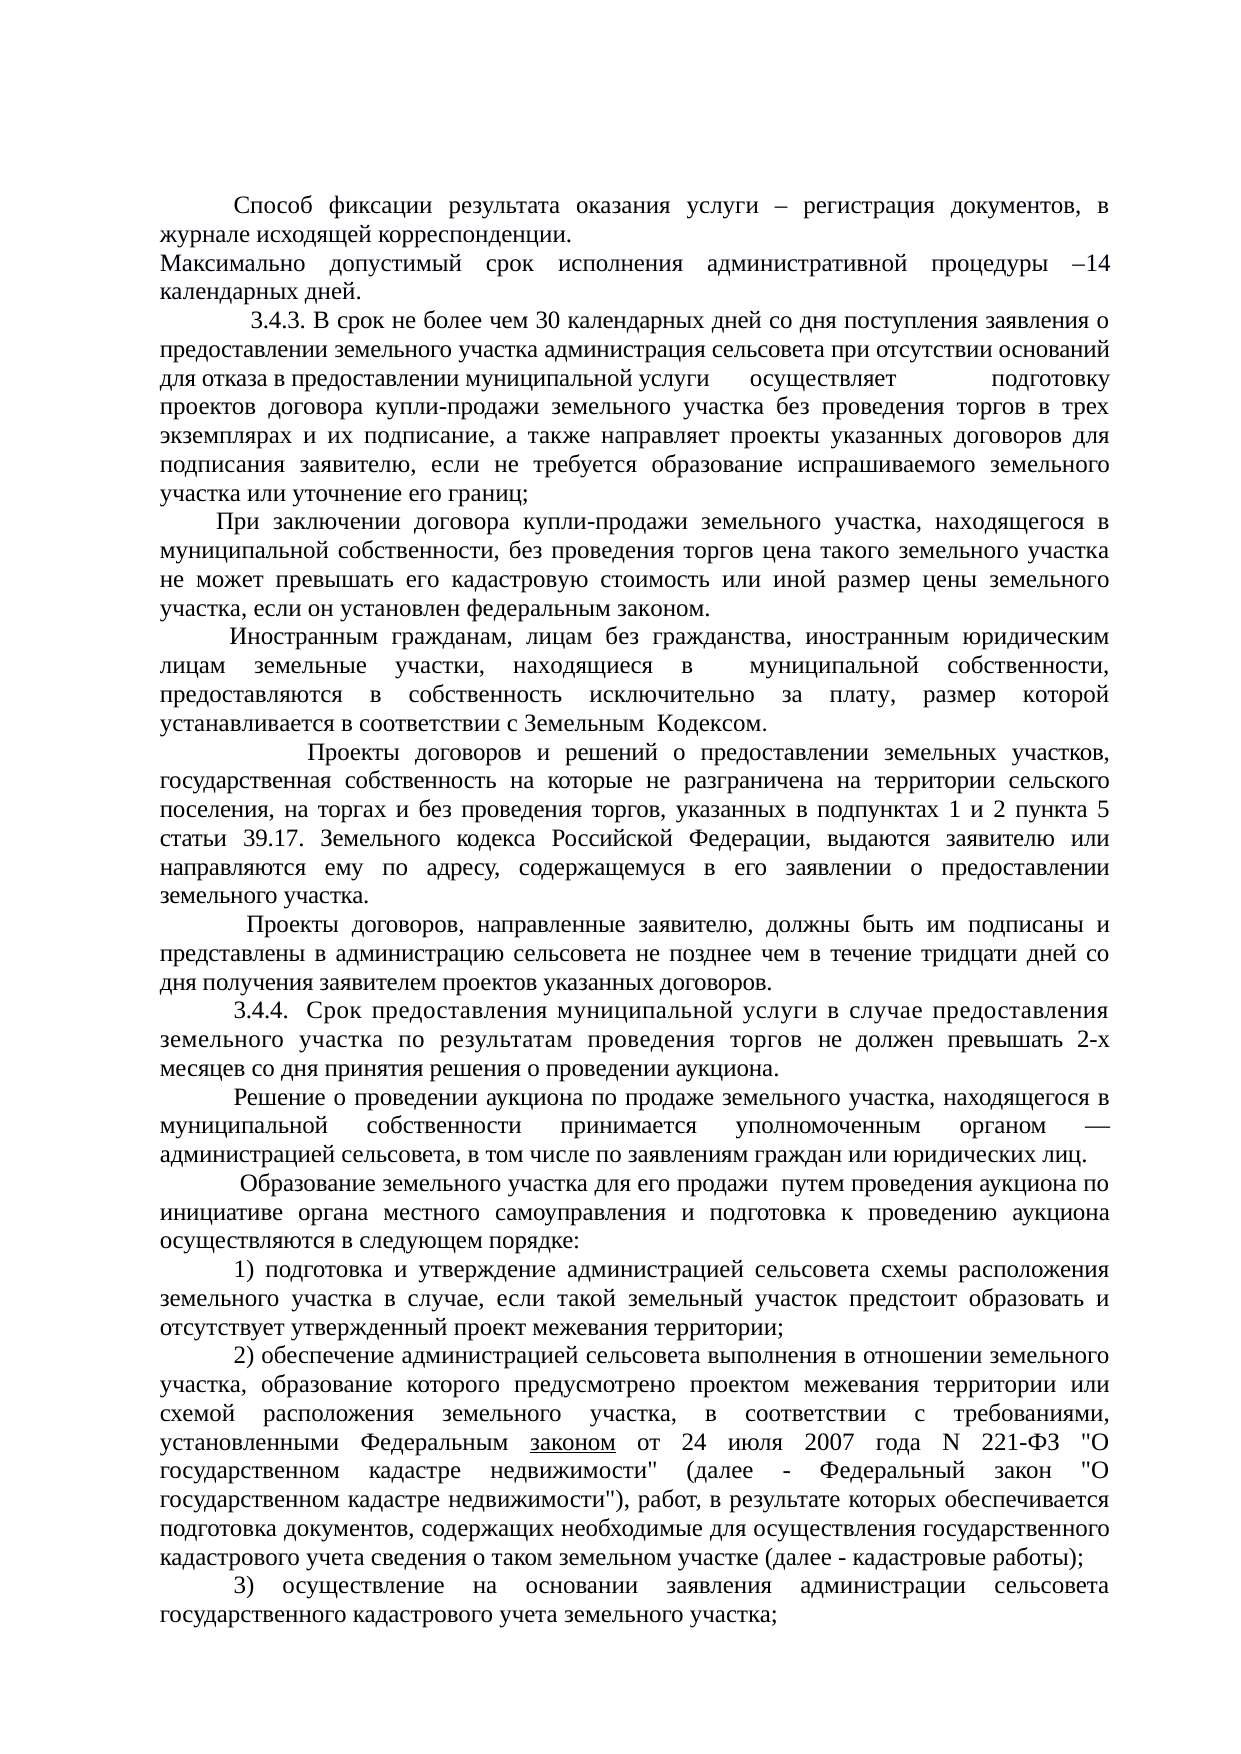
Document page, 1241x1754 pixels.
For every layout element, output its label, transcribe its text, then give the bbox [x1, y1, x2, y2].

text 1) подготовка и утверждение администрацией сельсовета схемы расположения земельного участка в случае, если такой земельный участок предстоит образовать и отсутствует утвержденный проект межевания территории; [159, 1254, 1110, 1340]
text Способ фиксации результата оказания услуги – регистрация документов, в журнале исходящей корреспонденции. [159, 190, 1110, 248]
text 3.4.4. Срок предоставления муниципальной услуги в случае предоставления земельного участка по результатам проведения торгов не должен превышать 2-х месяцев со дня принятия решения о проведении аукциона. [159, 995, 1110, 1082]
text Образование земельного участка для его продажи путем проведения аукциона по инициативе органа местного самоуправления и подготовка к проведению аукциона осуществляются в следующем порядке: [159, 1168, 1110, 1254]
text 2) обеспечение администрацией сельсовета выполнения в отношении земельного участка, образование которого предусмотрено проектом межевания территории или схемой расположения земельного участка, в соответствии с требованиями, установленными Федеральным законом от 24 июля 2007 года N 221-ФЗ "О государственном кадастре недвижимости" (далее - Федеральный закон "О государственном кадастре недвижимости"), работ, в результате которых обеспечивается подготовка документов, содержащих необходимые для осуществления государственного кадастрового учета сведения о таком земельном участке (далее - кадастровые работы); [159, 1340, 1110, 1570]
text 3) осуществление на основании заявления администрации сельсовета государственного кадастрового учета земельного участка; [159, 1570, 1110, 1628]
text Максимально допустимый срок исполнения административной процедуры –14 календарных дней. [159, 248, 1110, 305]
text Решение о проведении аукциона по продаже земельного участка, находящегося в муниципальной собственности принимается уполномоченным органом — администрацией сельсовета, в том числе по заявлениям граждан или юридических лиц. [159, 1082, 1110, 1168]
text При заключении договора купли-продажи земельного участка, находящегося в муниципальной собственности, без проведения торгов цена такого земельного участка не может превышать его кадастровую стоимость или иной размер цены земельного участка, если он установлен федеральным законом. [159, 506, 1110, 621]
text 3.4.3. В срок не более чем 30 календарных дней со дня поступления заявления о предоставлении земельного участка администрация сельсовета при отсутствии оснований для отказа в предоставлении муниципальной услуги осуществляет подготовку проектов договора купли-продажи земельного участка без проведения торгов в трех экземплярах и их подписание, а также направляет проекты указанных договоров для подписания заявителю, если не требуется образование испрашиваемого земельного участка или уточнение его границ; [159, 305, 1110, 506]
text Проекты договоров, направленные заявителю, должны быть им подписаны и представлены в администрацию сельсовета не позднее чем в течение тридцати дней со дня получения заявителем проектов указанных договоров. [159, 909, 1110, 995]
text Иностранным гражданам, лицам без гражданства, иностранным юридическим лицам земельные участки, находящиеся в муниципальной собственности, предоставляются в собственность исключительно за плату, размер которой устанавливается в соответствии с Земельным Кодексом. [159, 621, 1110, 737]
text Проекты договоров и решений о предоставлении земельных участков, государственная собственность на которые не разграничена на территории сельского поселения, на торгах и без проведения торгов, указанных в подпунктах 1 и 2 пункта 5 статьи 39.17. Земельного кодекса Российской Федерации, выдаются заявителю или направляются ему по адресу, содержащемуся в его заявлении о предоставлении земельного участка. [159, 737, 1110, 909]
